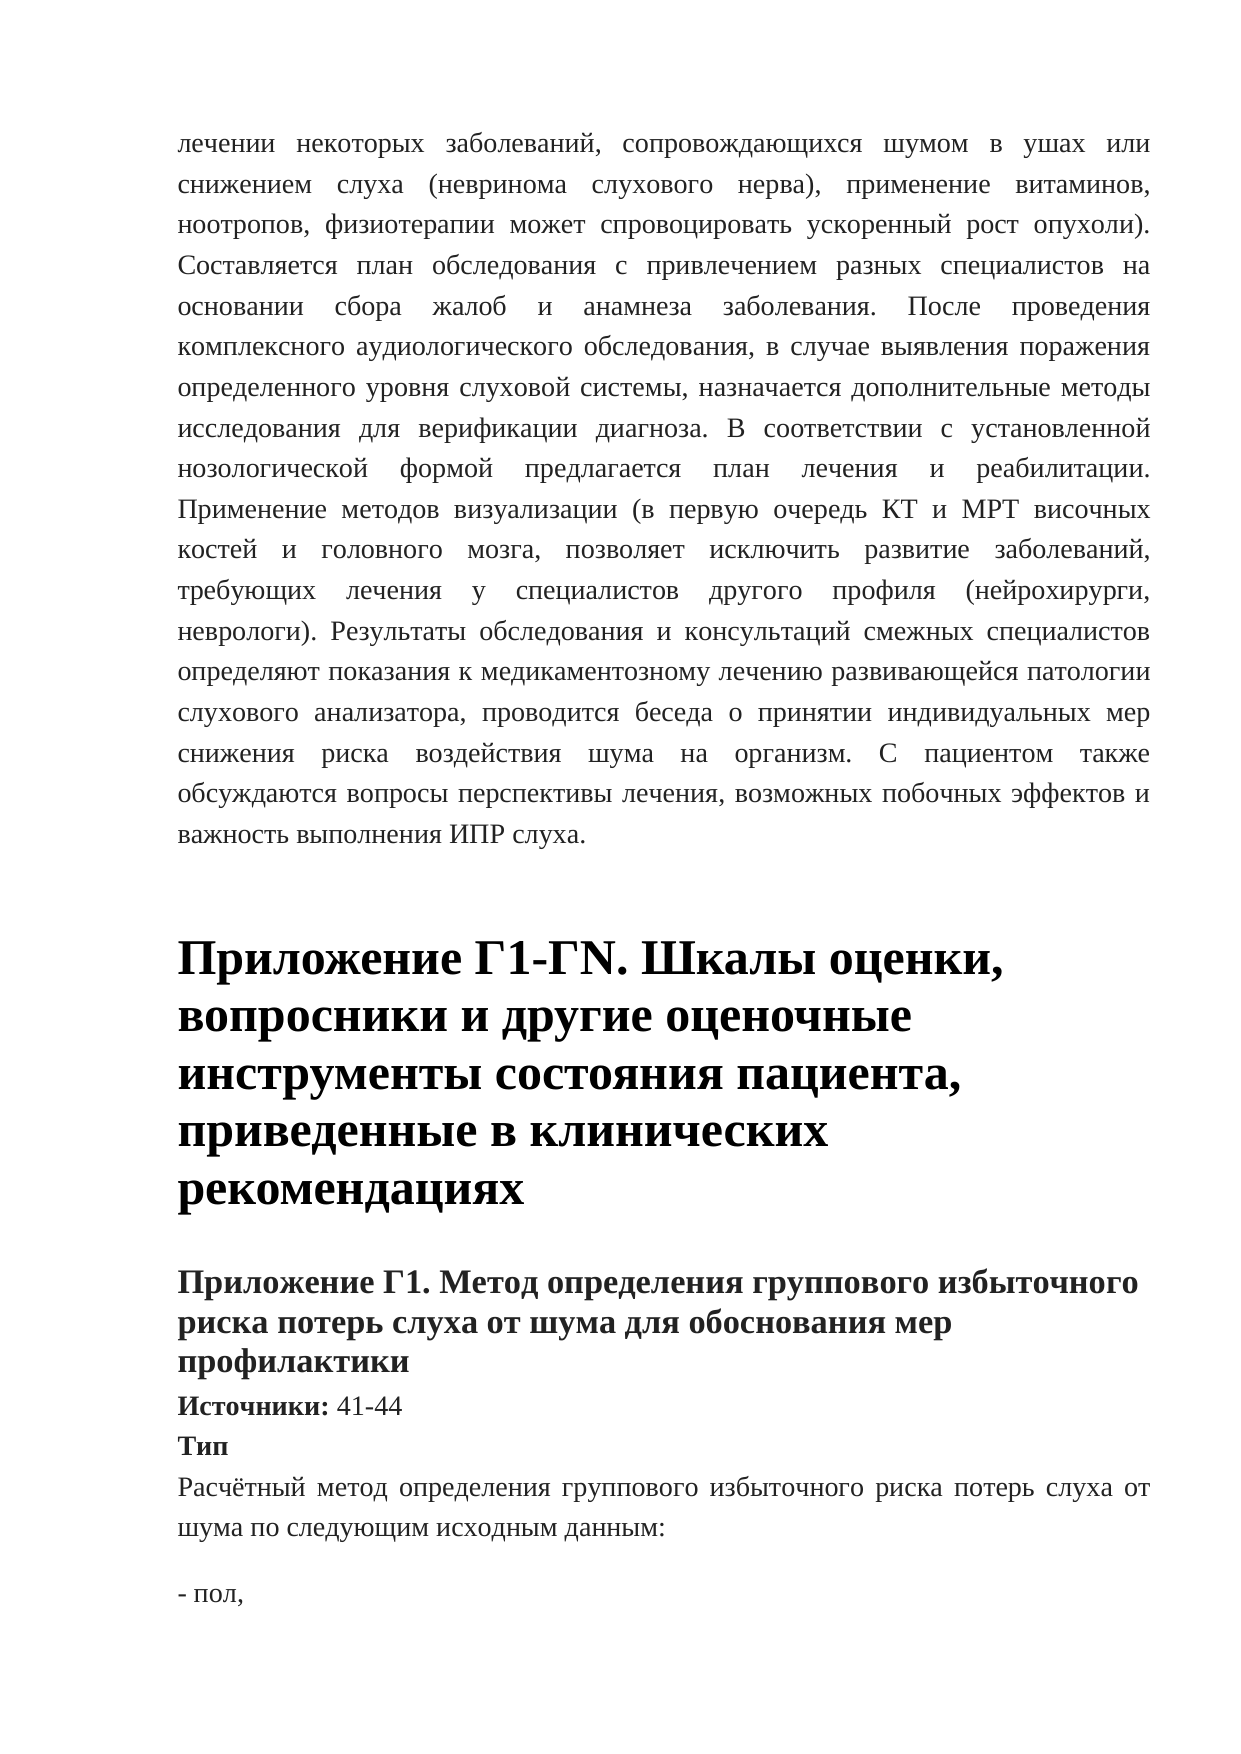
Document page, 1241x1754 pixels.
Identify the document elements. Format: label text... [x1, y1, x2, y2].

text Расчётный метод определения группового избыточного риска потерь слуха от шума по следующим исходным данным: [177, 1462, 1152, 1543]
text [177, 118, 1152, 849]
text Источники: 41-44 [177, 1380, 1152, 1421]
text Приложение Г1. Метод определения группового избыточного риска потерь слуха от шума для обоснования мер профилактики [177, 1262, 1152, 1380]
text Приложение Г1-ГN. Шкалы оценки, вопросники и другие оценочные инструменты состояния пациента, приведенные в клинических рекомендациях [177, 927, 1152, 1215]
text Тип [177, 1421, 1152, 1462]
text - пол, [177, 1568, 1152, 1608]
